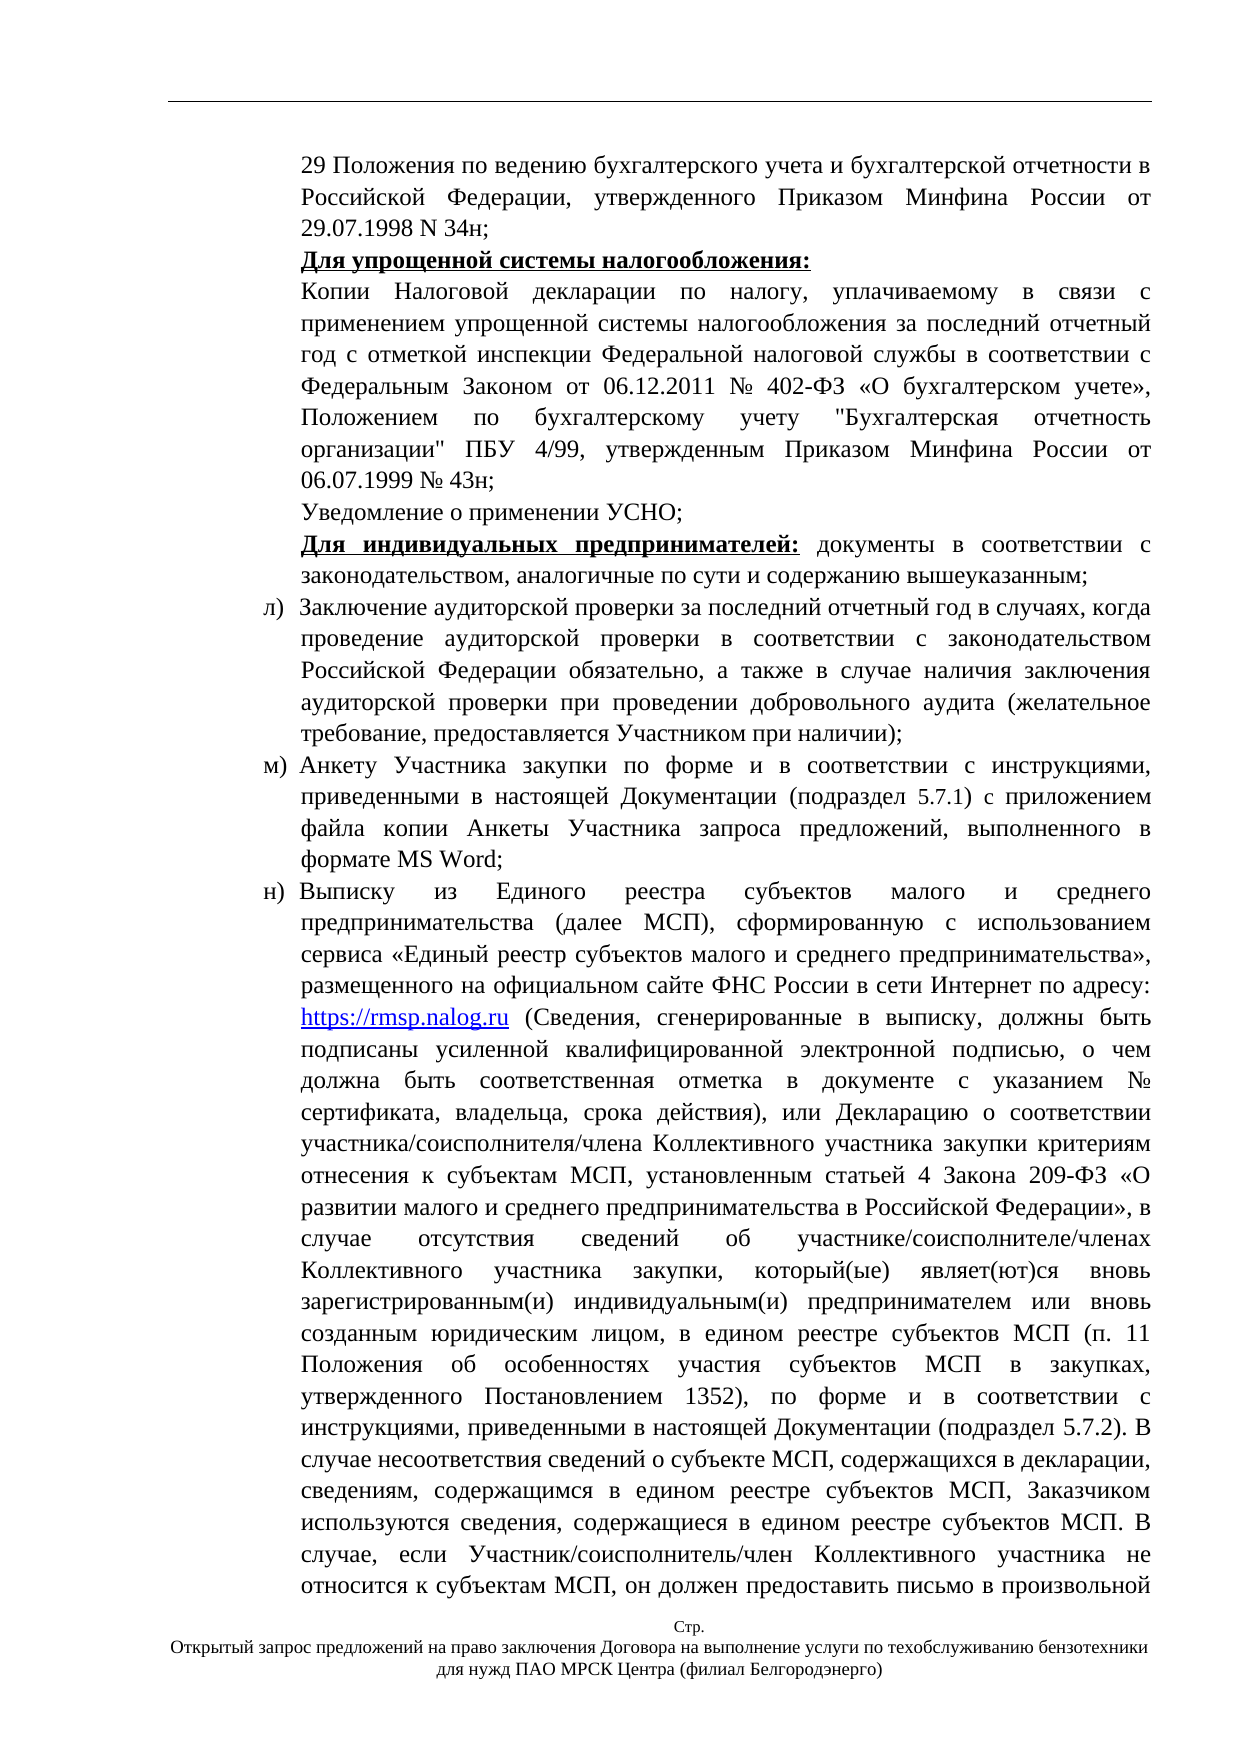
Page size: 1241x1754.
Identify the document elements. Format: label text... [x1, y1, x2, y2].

list Анкету Участника закупки по форме и в соответствии с инструкциями, приведенными в настоящей Документации (подраздел 5.7.1) с приложением файла копии Анкеты Участника запроса предложений, выполненного в формате MS Word; [263, 750, 1152, 873]
text Копии Налоговой декларации по налогу, уплачиваемому в связи с применением упрощенной системы налогообложения за последний отчетный год с отметкой инспекции Федеральной налоговой службы в соответствии с Федеральным Законом от 06.12.2011 № 402-ФЗ «О бухгалтерском учете», Положением по бухгалтерскому учету "Бухгалтерская отчетность организации" ПБУ 4/99, утвержденным Приказом Минфина России от 06.07.1999 № 43н; [301, 276, 1152, 494]
list Заключение аудиторской проверки за последний отчетный год в случаях, когда проведение аудиторской проверки в соответствии с законодательством Российской Федерации обязательно, а также в случае наличия заключения аудиторской проверки при проведении добровольного аудита (желательное требование, предоставляется Участником при наличии); [263, 592, 1152, 747]
text Уведомление о применении УСНО; [301, 497, 1152, 526]
text Для упрощенной системы налогообложения: [301, 245, 1152, 273]
text Для индивидуальных предпринимателей: документы в соответствии с законодательством, аналогичные по сути и содержанию вышеуказанным; [301, 529, 1152, 589]
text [301, 150, 1152, 242]
